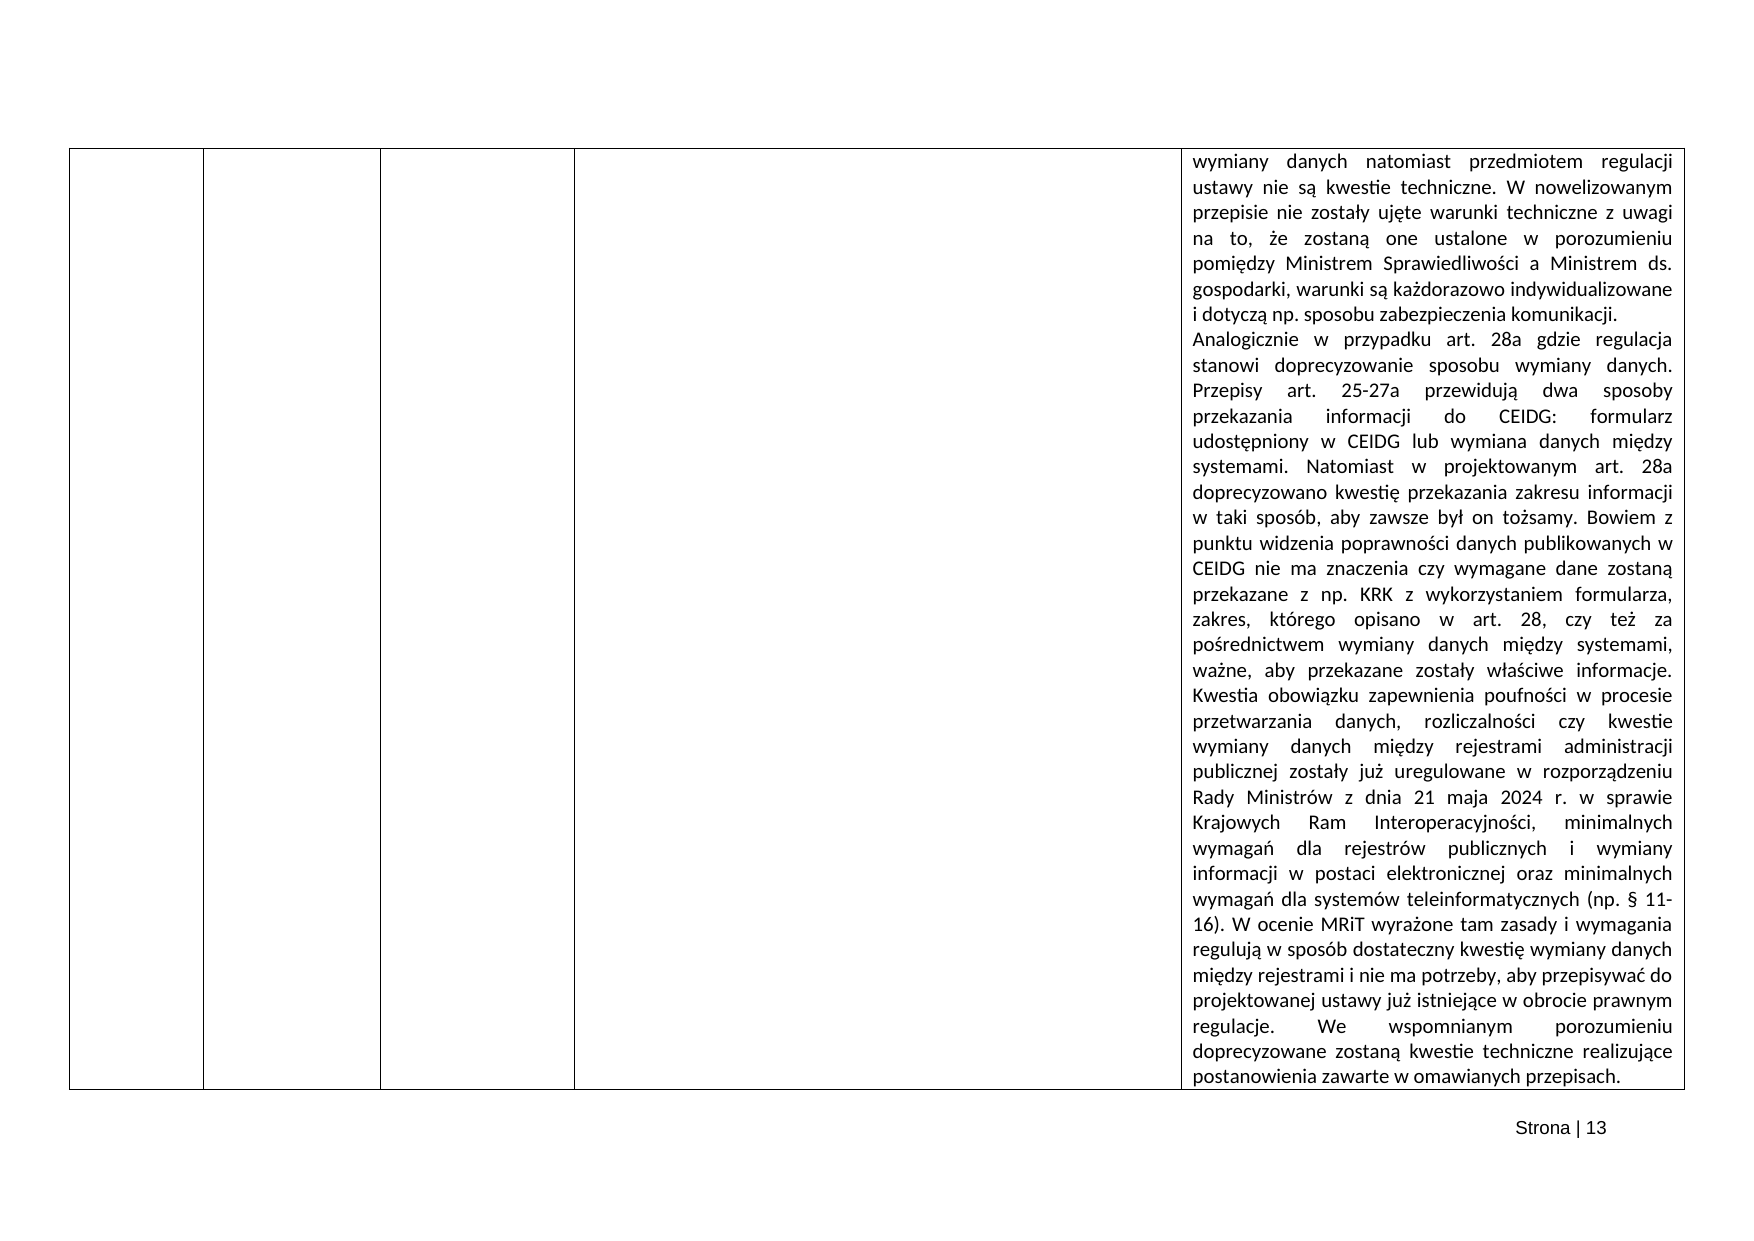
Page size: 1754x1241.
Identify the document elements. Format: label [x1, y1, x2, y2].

table_cell [575, 149, 1181, 1089]
table_cell [381, 149, 574, 1089]
table_cell [70, 149, 203, 1089]
table_cell [204, 149, 380, 1089]
table_cell [1182, 149, 1684, 1089]
